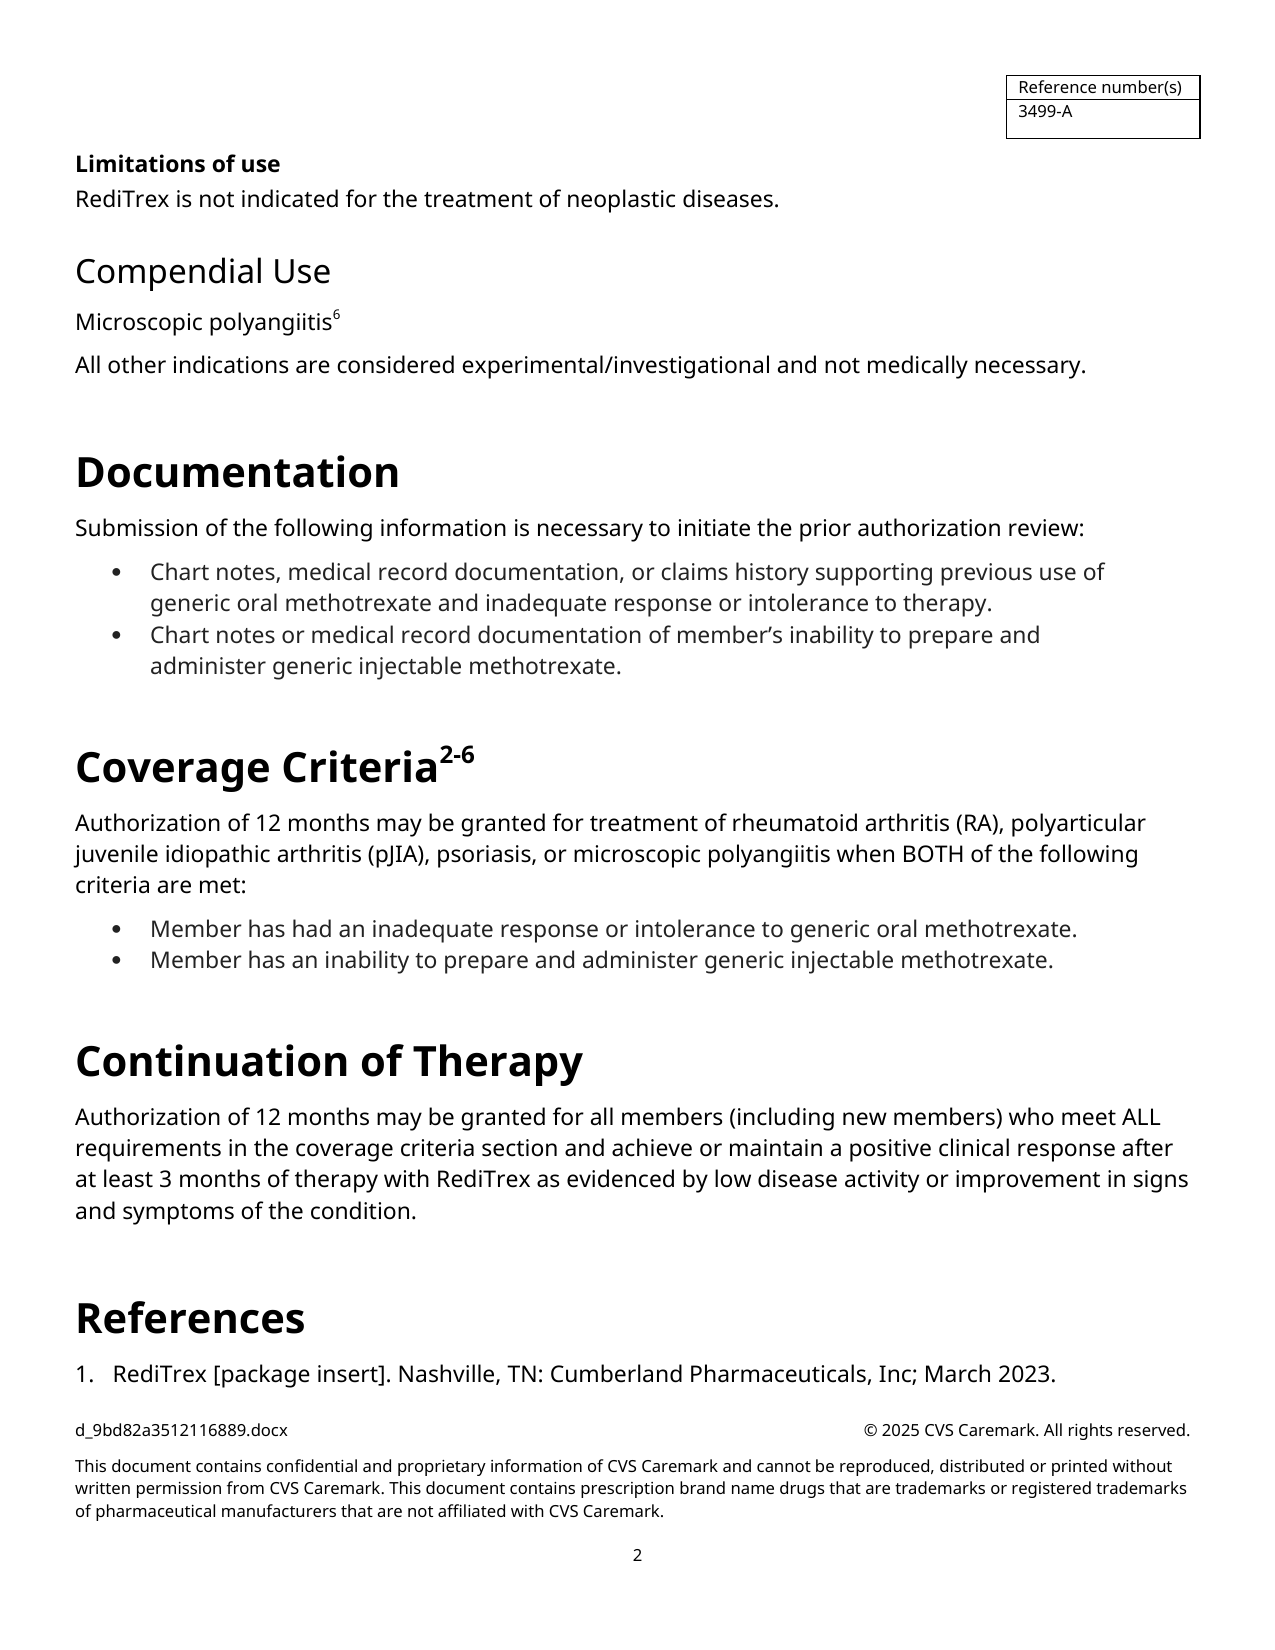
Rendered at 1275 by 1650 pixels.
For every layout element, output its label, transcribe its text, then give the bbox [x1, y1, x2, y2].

subtitle Documentation [75, 443, 1200, 500]
list Member has had an inadequate response or intolerance to generic oral methotrexate. [112, 913, 1161, 944]
text All other indications are considered experimental/investigational and not medically necessary. [75, 349, 1200, 381]
text Authorization of 12 months may be granted for treatment of rheumatoid arthritis (RA), polyarticular juvenile idiopathic arthritis (pJIA), psoriasis, or microscopic polyangiitis when BOTH of the following criteria are met: [75, 807, 1200, 900]
list Chart notes or medical record documentation of member’s inability to prepare and administer generic injectable methotrexate. [112, 619, 1161, 681]
subtitle Limitations of use [75, 148, 1200, 179]
text Authorization of 12 months may be granted for all members (including new members) who meet ALL requirements in the coverage criteria section and achieve or maintain a positive clinical response after at least 3 months of therapy with RediTrex as evidenced by low disease activity or improvement in signs and symptoms of the condition. [75, 1101, 1200, 1226]
subtitle Compendial Use [75, 248, 1200, 293]
list Chart notes, medical record documentation, or claims history supporting previous use of generic oral methotrexate and inadequate response or intolerance to therapy. [112, 556, 1161, 619]
subtitle Continuation of Therapy [75, 1032, 1200, 1088]
text RediTrex [package insert]. Nashville, TN: Cumberland Pharmaceuticals, Inc; March 2023. [75, 1358, 1200, 1389]
list Member has an inability to prepare and administer generic injectable methotrexate. [112, 944, 1161, 975]
text Microscopic polyangiitis6 [75, 306, 1200, 337]
text Submission of the following information is necessary to initiate the prior authorization review: [75, 512, 1200, 544]
subtitle References [75, 1288, 1200, 1345]
subtitle Coverage Criteria2-6 [75, 737, 1200, 794]
text RediTrex is not indicated for the treatment of neoplastic diseases. [75, 183, 1200, 214]
